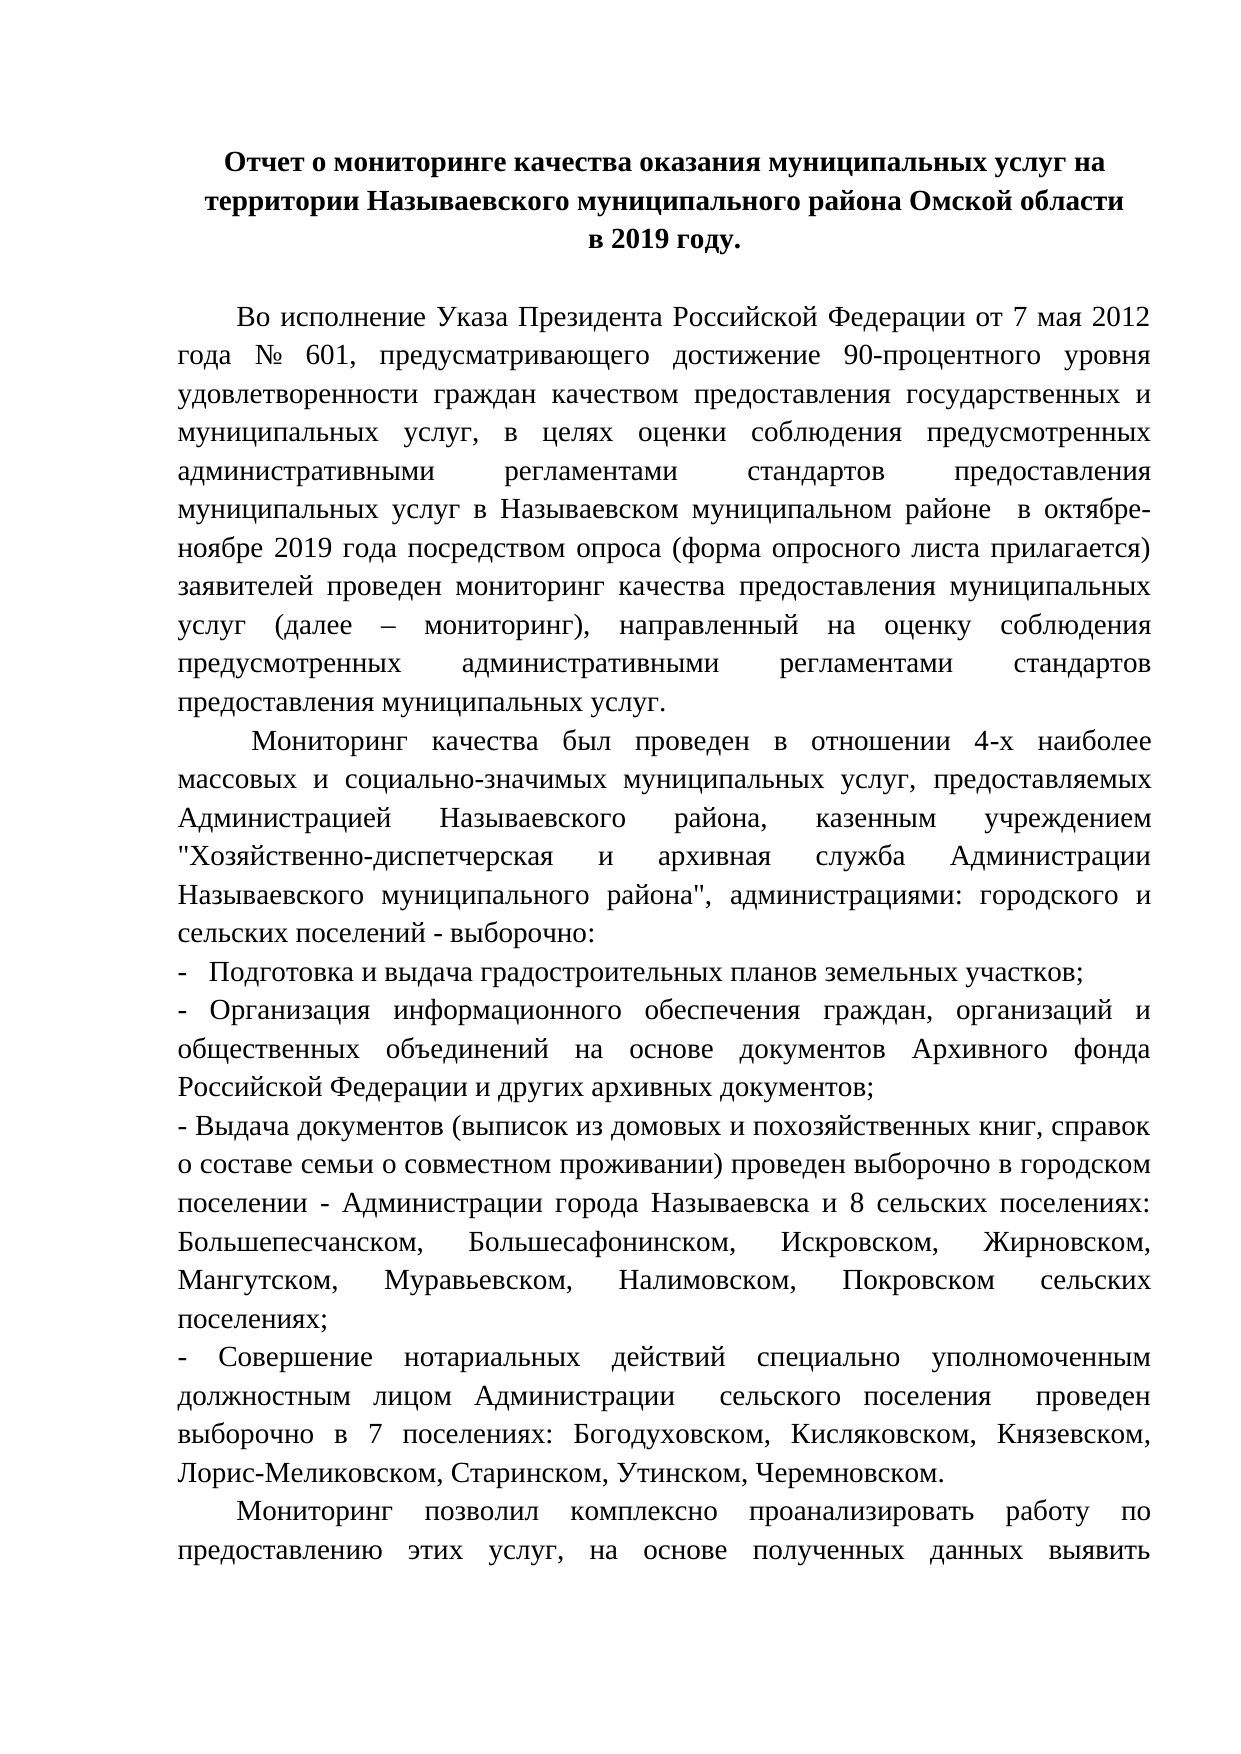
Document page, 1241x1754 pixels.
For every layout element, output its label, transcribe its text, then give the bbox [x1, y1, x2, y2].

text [177, 1493, 1152, 1566]
text - Организация информационного обеспечения граждан, организаций и общественных объединений на основе документов Архивного фонда Российской Федерации и других архивных документов; [177, 992, 1152, 1103]
text - Выдача документов (выписок из домовых и похозяйственных книг, справок о составе семьи о совместном проживании) проведен выборочно в городском поселении - Администрации города Называевска и 8 сельских поселениях: Большепесчанском, Большесафонинском, Искровском, Жирновском, Мангутском, Муравьевском, Налимовском, Покровском сельских поселениях; [177, 1108, 1152, 1334]
text - Подготовка и выдача градостроительных планов земельных участков; [177, 954, 1152, 987]
text Во исполнение Указа Президента Российской Федерации от 7 мая 2012 года № 601, предусматривающего достижение 90-процентного уровня удовлетворенности граждан качеством предоставления государственных и муниципальных услуг, в целях оценки соблюдения предусмотренных административными регламентами стандартов предоставления муниципальных услуг в Называевском муниципальном районе в октябре-ноябре 2019 года посредством опроса (форма опросного листа прилагается) заявителей проведен мониторинг качества предоставления муниципальных услуг (далее – мониторинг), направленный на оценку соблюдения предусмотренных административными регламентами стандартов предоставления муниципальных услуг. [177, 299, 1152, 646]
text - Совершение нотариальных действий специально уполномоченным должностным лицом Администрации сельского поселения проведен выборочно в 7 поселениях: Богодуховском, Кисляковском, Князевском, Лорис-Меликовском, Старинском, Утинском, Черемновском. [177, 1339, 1152, 1488]
text Мониторинг качества был проведен в отношении 4-х наиболее массовых и социально-значимых муниципальных услуг, предоставляемых Администрацией Называевского района, казенным учреждением "Хозяйственно-диспетчерская и архивная служба Администрации Называевского муниципального района", администрациями: городского и сельских поселений - выборочно: [177, 723, 1152, 949]
text Отчет о мониторинге качества оказания муниципальных услуг на территории Называевского муниципального района Омской области [177, 144, 1152, 217]
text в 2019 году. [177, 222, 1152, 255]
